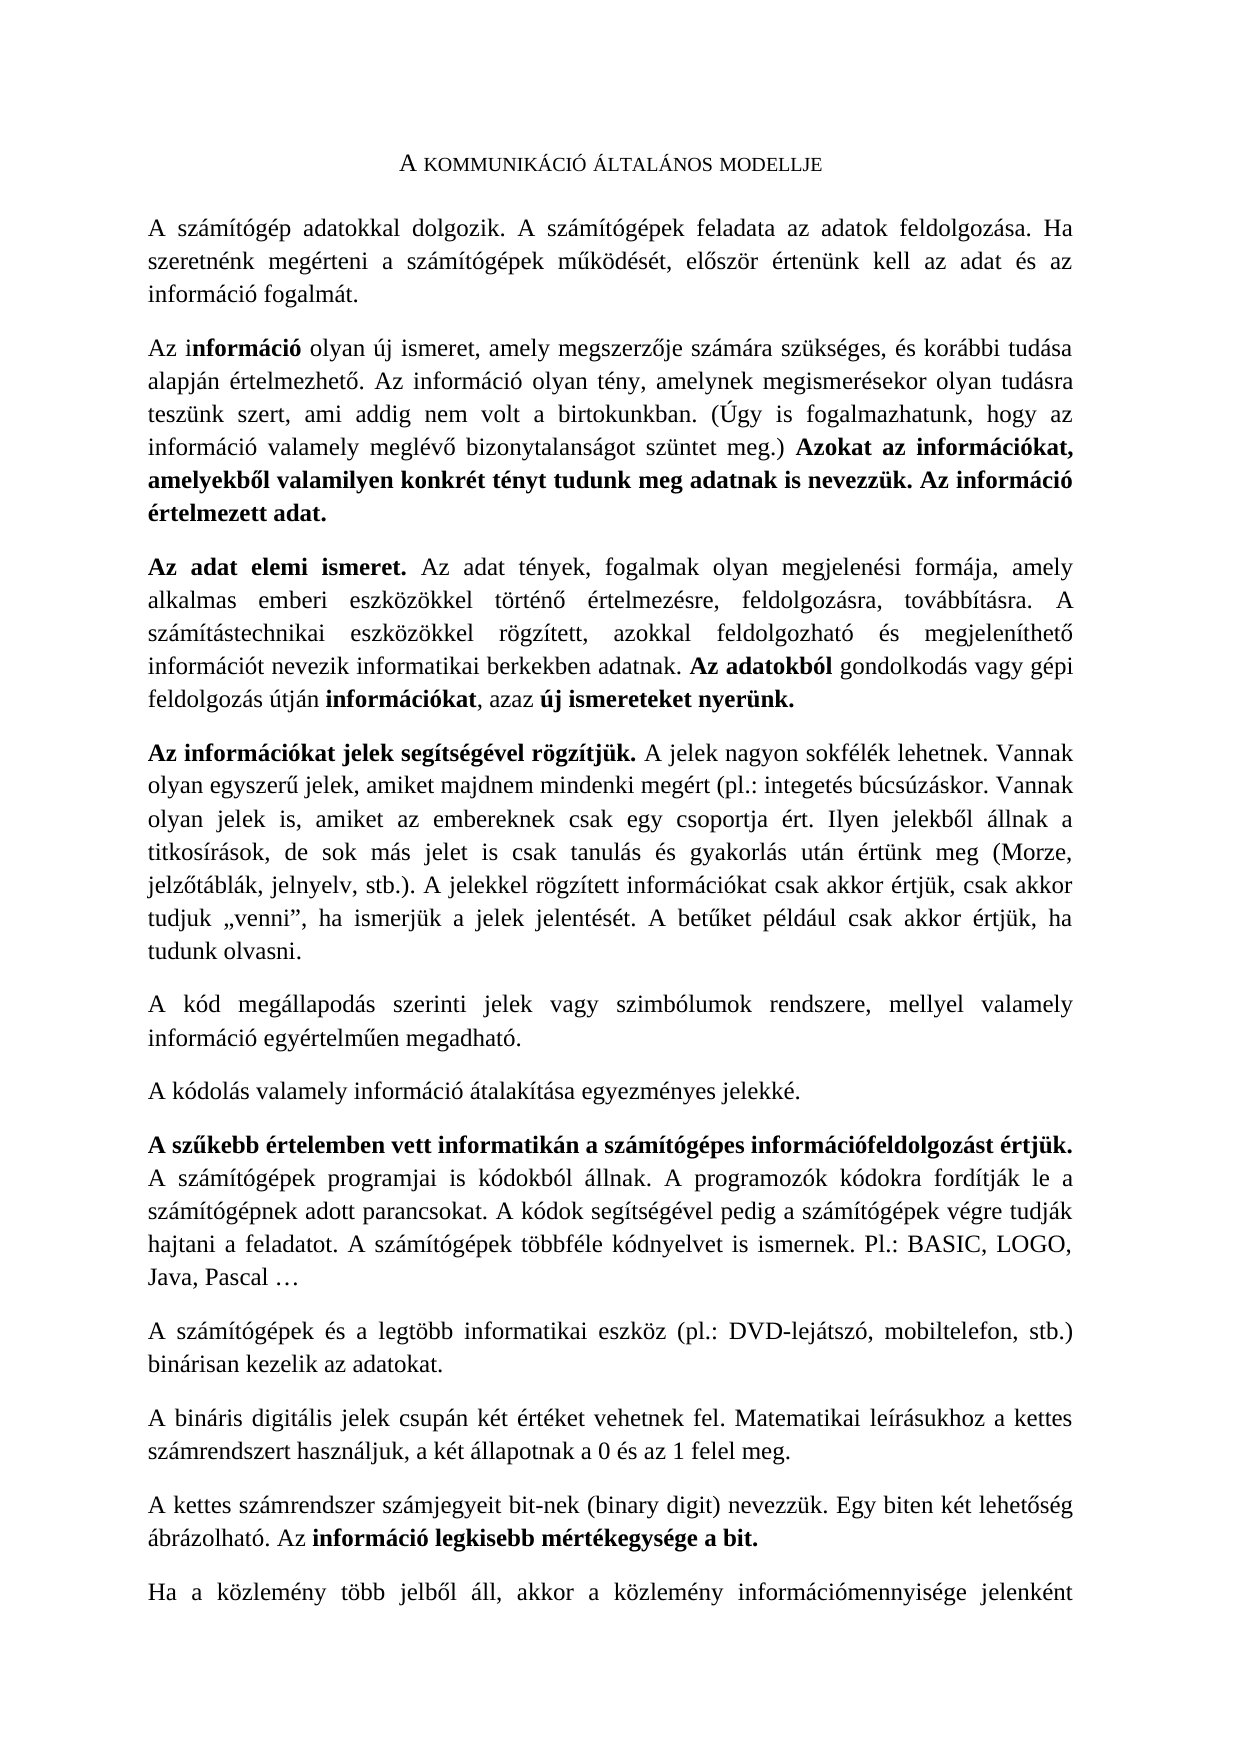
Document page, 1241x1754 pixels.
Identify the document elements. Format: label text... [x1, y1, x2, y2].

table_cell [148, 213, 1074, 1606]
table_header A kommunikáció általános modellje [148, 148, 1074, 213]
